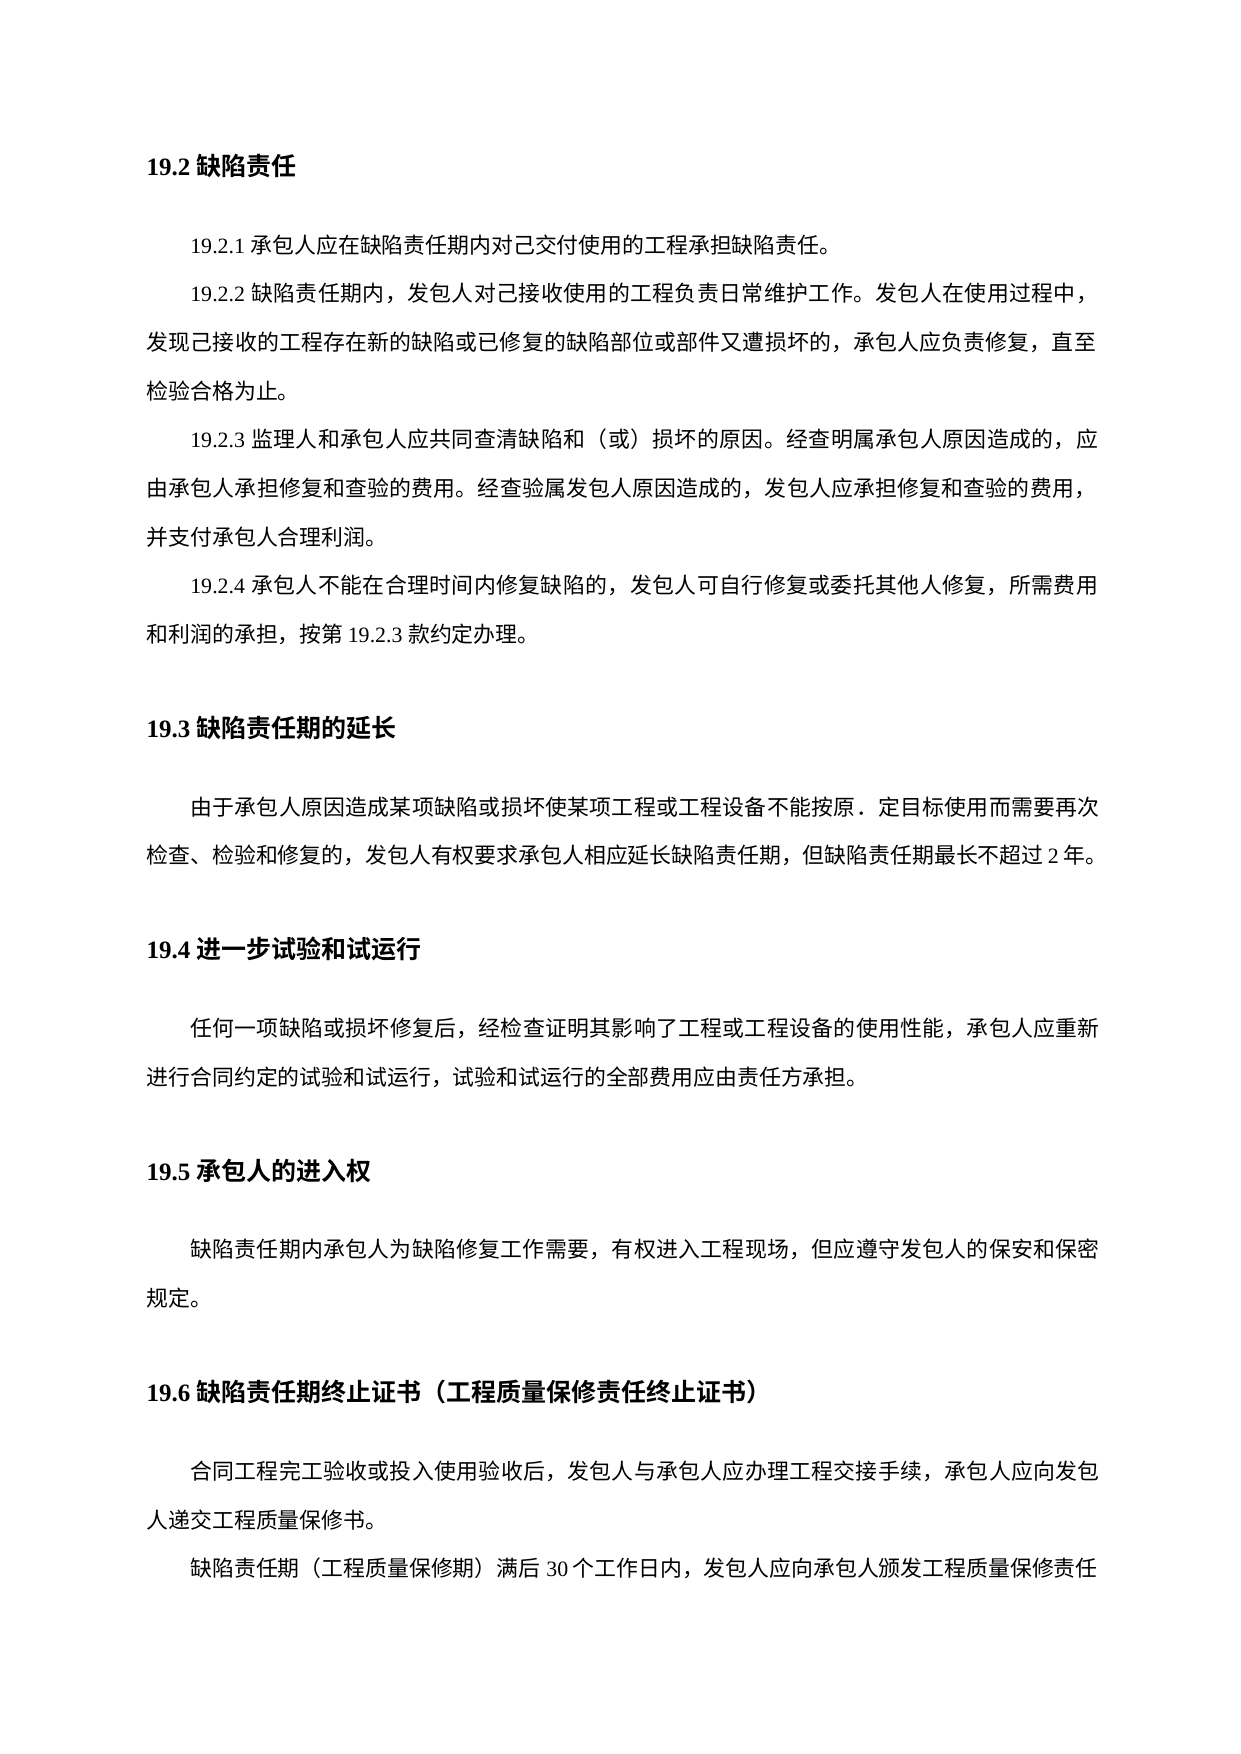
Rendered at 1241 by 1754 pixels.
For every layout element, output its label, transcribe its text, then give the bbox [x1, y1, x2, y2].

text 任何一项缺陷或损坏修复后，经检查证明其影响了工程或工程设备的使用性能，承包人应重新进行合同约定的试验和试运行，试验和试运行的全部费用应由责任方承担。 [146, 1011, 1100, 1092]
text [146, 1551, 1100, 1583]
text 19.2.3 监理人和承包人应共同查清缺陷和（或）损坏的原因。经查明属承包人原因造成的，应由承包人承担修复和查验的费用。经查验属发包人原因造成的，发包人应承担修复和查验的费用，并支付承包人合理利润。 [146, 422, 1100, 552]
text 19.2.2 缺陷责任期内，发包人对己接收使用的工程负责日常维护工作。发包人在使用过程中，发现己接收的工程存在新的缺陷或已修复的缺陷部位或部件又遭损坏的，承包人应负责修复，直至检验合格为止。 [146, 276, 1100, 406]
subtitle 19.3 缺陷责任期的延长 [146, 694, 1100, 759]
subtitle 19.4 进一步试验和试运行 [146, 915, 1100, 980]
text 19.2.1 承包人应在缺陷责任期内对己交付使用的工程承担缺陷责任。 [146, 228, 1100, 260]
text 缺陷责任期内承包人为缺陷修复工作需要，有权进入工程现场，但应遵守发包人的保安和保密规定。 [146, 1232, 1100, 1313]
text 由于承包人原因造成某项缺陷或损坏使某项工程或工程设备不能按原．定目标使用而需要再次检查、检验和修复的，发包人有权要求承包人相应延长缺陷责任期，但缺陷责任期最长不超过2年。 [146, 789, 1100, 870]
text 19.2.4 承包人不能在合理时间内修复缺陷的，发包人可自行修复或委托其他人修复，所需费用和利润的承担，按第19.2.3 款约定办理。 [146, 568, 1100, 649]
subtitle 19.5 承包人的进入权 [146, 1137, 1100, 1202]
subtitle 19.2 缺陷责任 [146, 132, 1100, 197]
subtitle 19.6 缺陷责任期终止证书（工程质量保修责任终止证书） [146, 1358, 1100, 1423]
text 合同工程完工验收或投入使用验收后，发包人与承包人应办理工程交接手续，承包人应向发包人递交工程质量保修书。 [146, 1453, 1100, 1535]
